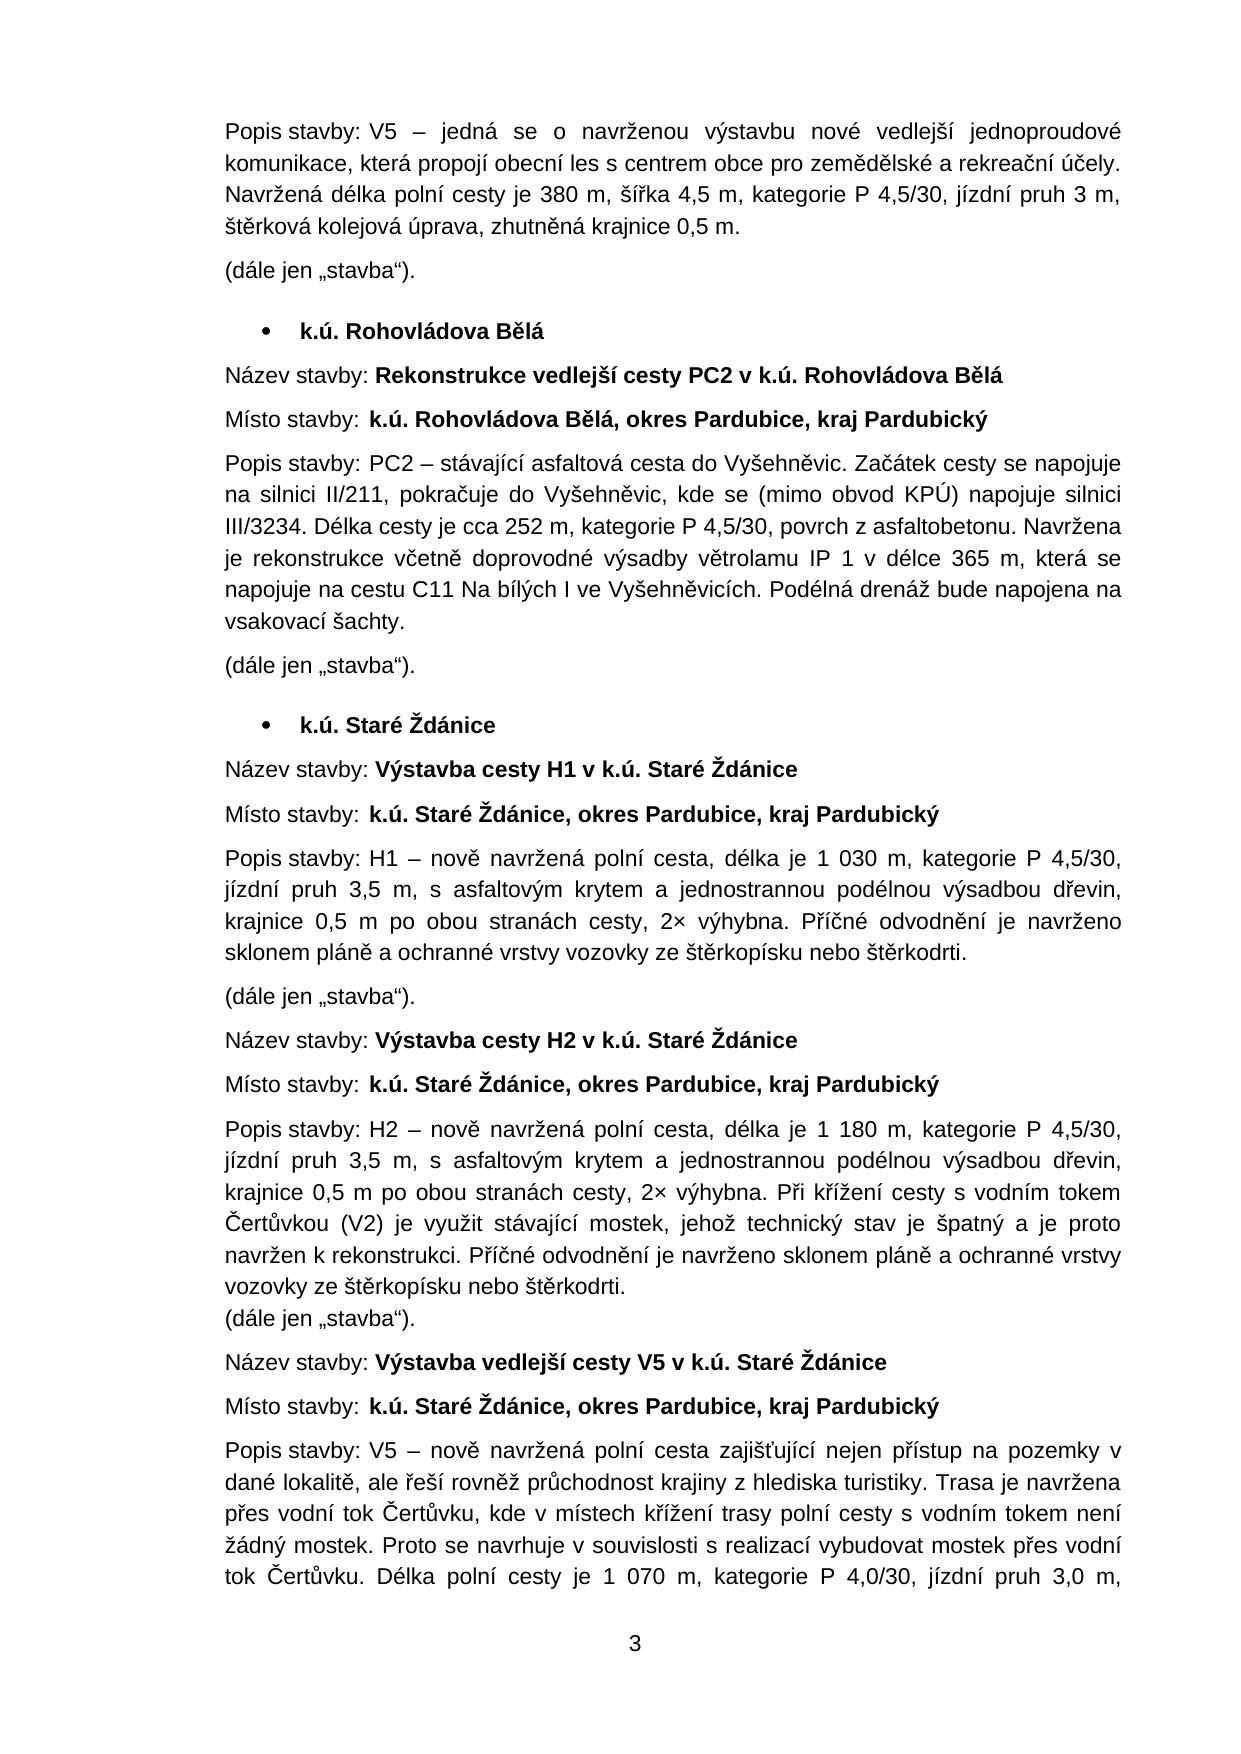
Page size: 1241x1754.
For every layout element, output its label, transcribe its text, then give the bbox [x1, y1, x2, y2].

list Popis stavby: H2 – nově navržená polní cesta, délka je 1 180 m, kategorie P 4,5/30, jízdní pruh 3,5 m, s asfaltovým krytem a jednostrannou podélnou výsadbou dřevin, krajnice 0,5 m po obou stranách cesty, 2× výhybna. Při křížení cesty s vodním tokem Čertůvkou (V2) je využit stávající mostek, jehož technický stav je špatný a je proto navržen k rekonstrukci. Příčné odvodnění je navrženo sklonem pláně a ochranné vrstvy vozovky ze štěrkopísku nebo štěrkodrti. (dále jen „stavba“). [224, 1116, 1122, 1331]
list k.ú. Rohovládova Bělá [262, 318, 1122, 344]
list (dále jen „stavba“). [224, 652, 1122, 678]
list k.ú. Staré Ždánice [262, 712, 1122, 739]
list Název stavby: Rekonstrukce vedlejší cesty PC2 v k.ú. Rohovládova Bělá [224, 362, 1122, 388]
list Název stavby: Výstavba cesty H1 v k.ú. Staré Ždánice [224, 756, 1122, 783]
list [224, 1437, 1122, 1590]
list Název stavby: Výstavba vedlejší cesty V5 v k.ú. Staré Ždánice [224, 1349, 1122, 1375]
list Místo stavby: k.ú. Rohovládova Bělá, okres Pardubice, kraj Pardubický [224, 406, 1122, 432]
list Místo stavby: k.ú. Staré Ždánice, okres Pardubice, kraj Pardubický [224, 801, 1122, 827]
list Popis stavby: H1 – nově navržená polní cesta, délka je 1 030 m, kategorie P 4,5/30, jízdní pruh 3,5 m, s asfaltovým krytem a jednostrannou podélnou výsadbou dřevin, krajnice 0,5 m po obou stranách cesty, 2× výhybna. Příčné odvodnění je navrženo sklonem pláně a ochranné vrstvy vozovky ze štěrkopísku nebo štěrkodrti. [224, 844, 1122, 966]
list (dále jen „stavba“). [224, 257, 1122, 283]
list Místo stavby: k.ú. Staré Ždánice, okres Pardubice, kraj Pardubický [224, 1071, 1122, 1098]
list Popis stavby: V5 – jedná se o navrženou výstavbu nové vedlejší jednoproudové komunikace, která propojí obecní les s centrem obce pro zemědělské a rekreační účely. Navržená délka polní cesty je 380 m, šířka 4,5 m, kategorie P 4,5/30, jízdní pruh 3 m, štěrková kolejová úprava, zhutněná krajnice 0,5 m. [224, 118, 1122, 239]
list Popis stavby: PC2 – stávající asfaltová cesta do Vyšehněvic. Začátek cesty se napojuje na silnici II/211, pokračuje do Vyšehněvic, kde se (mimo obvod KPÚ) napojuje silnici III/3234. Délka cesty je cca 252 m, kategorie P 4,5/30, povrch z asfaltobetonu. Navržena je rekonstrukce včetně doprovodné výsadby větrolamu IP 1 v délce 365 m, která se napojuje na cestu C11 Na bílých I ve Vyšehněvicích. Podélná drenáž bude napojena na vsakovací šachty. [224, 450, 1122, 634]
list (dále jen „stavba“). [224, 983, 1122, 1010]
list Název stavby: Výstavba cesty H2 v k.ú. Staré Ždánice [224, 1027, 1122, 1054]
list Místo stavby: k.ú. Staré Ždánice, okres Pardubice, kraj Pardubický [224, 1393, 1122, 1419]
